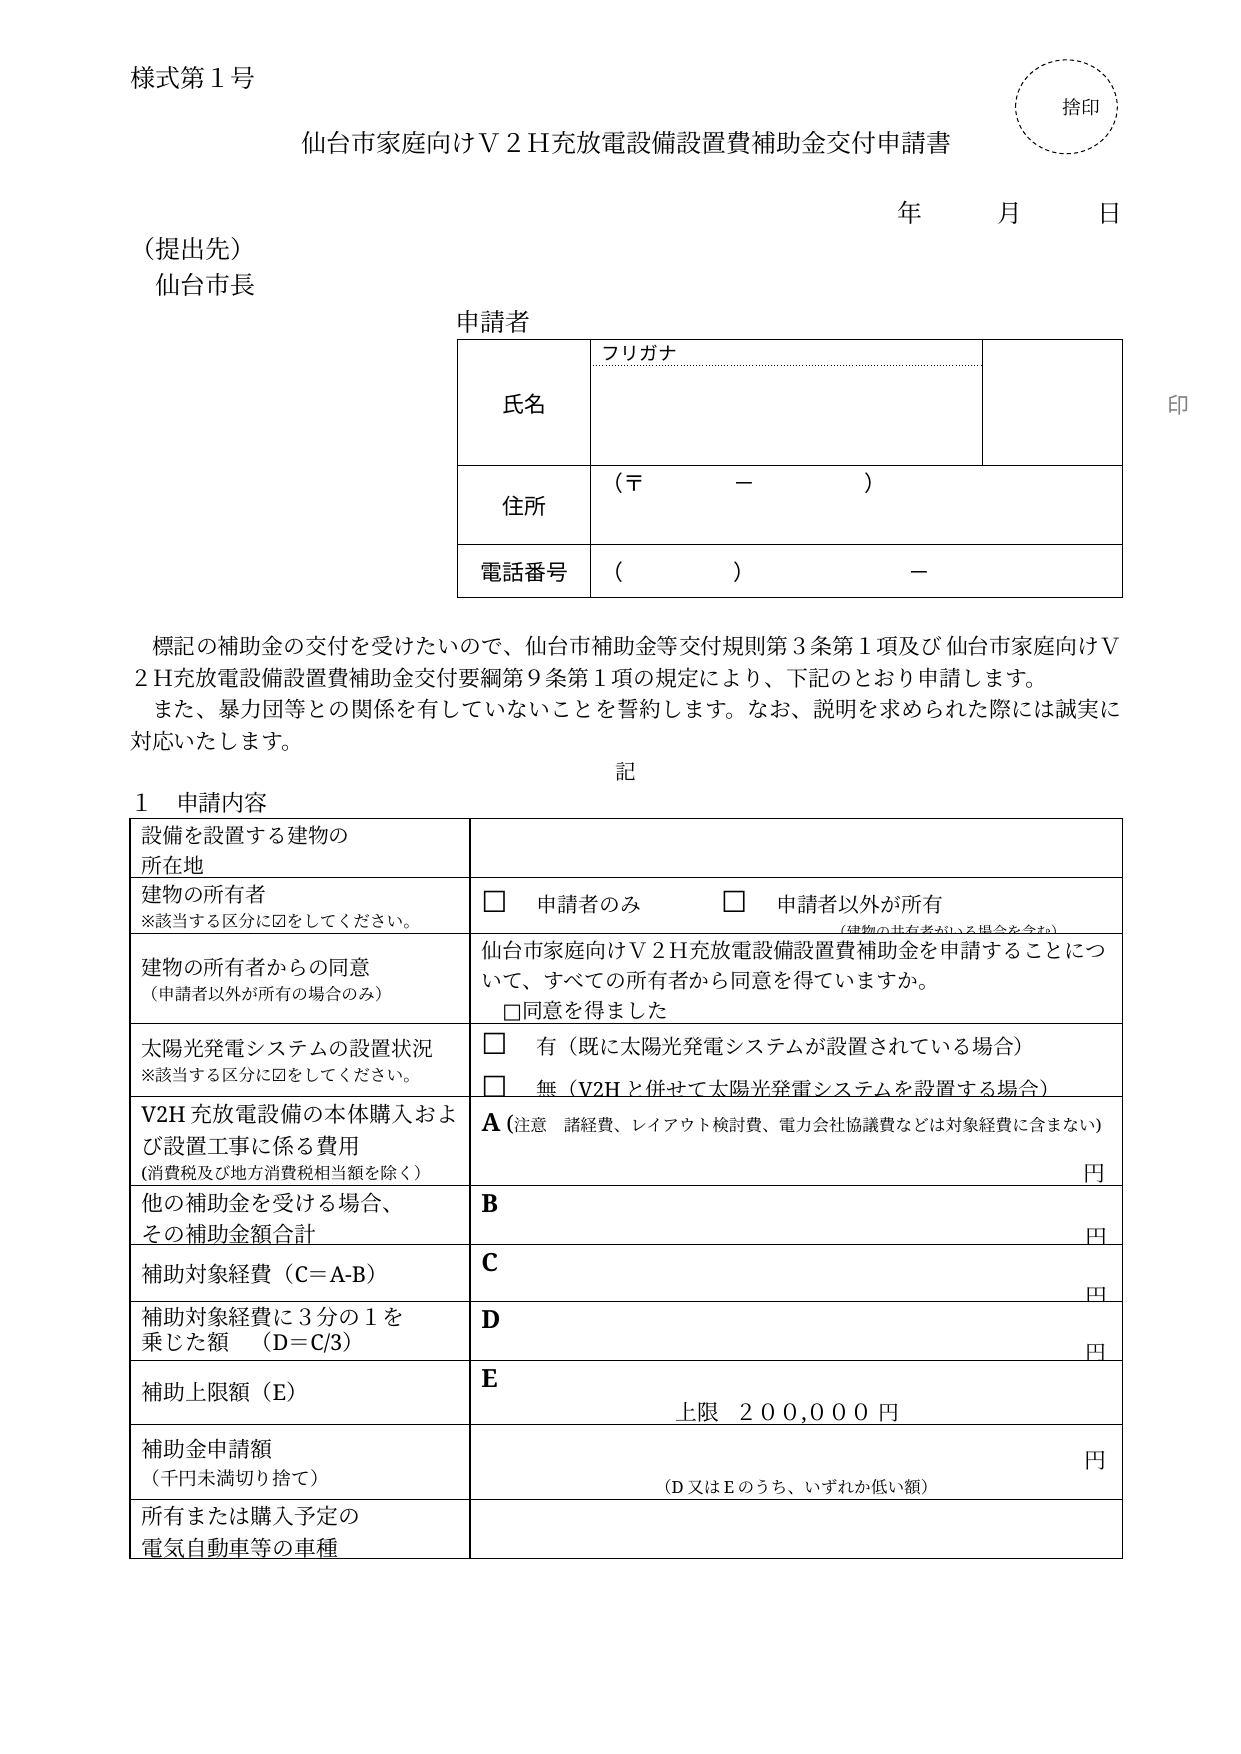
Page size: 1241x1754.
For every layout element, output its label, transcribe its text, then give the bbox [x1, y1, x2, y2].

table_cell 建物の所有者 ※該当する区分に☑をしてください。 [131, 878, 469, 933]
table_cell 他の補助金を受ける場合、 その補助金額合計 [131, 1186, 469, 1244]
table_header 氏名 [458, 340, 590, 465]
table_cell 補助上限額（E） [131, 1361, 469, 1424]
text （提出先） [130, 230, 1122, 266]
text 様式第１号 [130, 58, 1122, 94]
table_header [983, 340, 1122, 465]
table_cell （ ） － [591, 545, 1122, 597]
table_cell 所有または購入予定の 電気自動車等の車種 [131, 1500, 469, 1558]
table_header 設備を設置する建物の 所在地 [131, 819, 469, 877]
table_cell 仙台市家庭向けＶ２Ｈ充放電設備設置費補助金を申請することについて、すべての所有者から同意を得ていますか。 □同意を得ました [471, 934, 1122, 1022]
table_header [471, 819, 1122, 877]
table_cell V2H充放電設備の本体購入および設置工事に係る費用 (消費税及び地方消費税相当額を除く） [131, 1097, 469, 1185]
text １ 申請内容 [130, 785, 1122, 818]
table_cell 有（既に太陽光発電システムが設置されている場合） 無（V2Hと併せて太陽光発電システムを設置する場合） [471, 1024, 1122, 1096]
text 記 [130, 755, 1122, 785]
table_cell 申請者のみ 申請者以外が所有 （建物の共有者がいる場合を含む） [471, 878, 1122, 933]
table_cell D 円 [471, 1302, 1122, 1360]
table_cell 補助対象経費に３分の１を 乗じた額 （D＝C/3） [131, 1302, 469, 1360]
table_cell 住所 [458, 466, 590, 543]
text 申請者 [130, 302, 1122, 339]
table_cell C 円 [471, 1245, 1122, 1301]
text 仙台市家庭向けＶ２Ｈ充放電設備設置費補助金交付申請書 [130, 124, 1122, 160]
table_header フリガナ [591, 340, 982, 365]
table_cell （〒 － ） [591, 466, 1122, 543]
text また、暴力団等との関係を有していないことを誓約します。なお、説明を求められた際には誠実に対応いたします。 [130, 692, 1122, 755]
table_cell [591, 365, 982, 465]
table_cell 円 （D又はEのうち、いずれか低い額） [471, 1425, 1122, 1498]
table_cell 建物の所有者からの同意 （申請者以外が所有の場合のみ） [131, 934, 469, 1022]
text 年 月 日 [130, 194, 1122, 230]
table_cell 太陽光発電システムの設置状況 ※該当する区分に☑をしてください。 [131, 1024, 469, 1096]
text 仙台市長 [130, 266, 1122, 302]
table_cell 補助金申請額 （千円未満切り捨て） [131, 1425, 469, 1498]
table_cell 電話番号 [458, 545, 590, 597]
text 標記の補助金の交付を受けたいので、仙台市補助金等交付規則第３条第１項及び仙台市家庭向けＶ２Ｈ充放電設備設置費補助金交付要綱第９条第１項の規定により、下記のとおり申請します。 [130, 629, 1122, 692]
table_cell [471, 1500, 1122, 1558]
table_cell 円 [471, 1097, 1122, 1185]
table_cell E 上限 ２００,０００ 円 [471, 1361, 1122, 1424]
table_cell B 円 [471, 1186, 1122, 1244]
table_cell 補助対象経費（C＝A-B） [131, 1245, 469, 1301]
